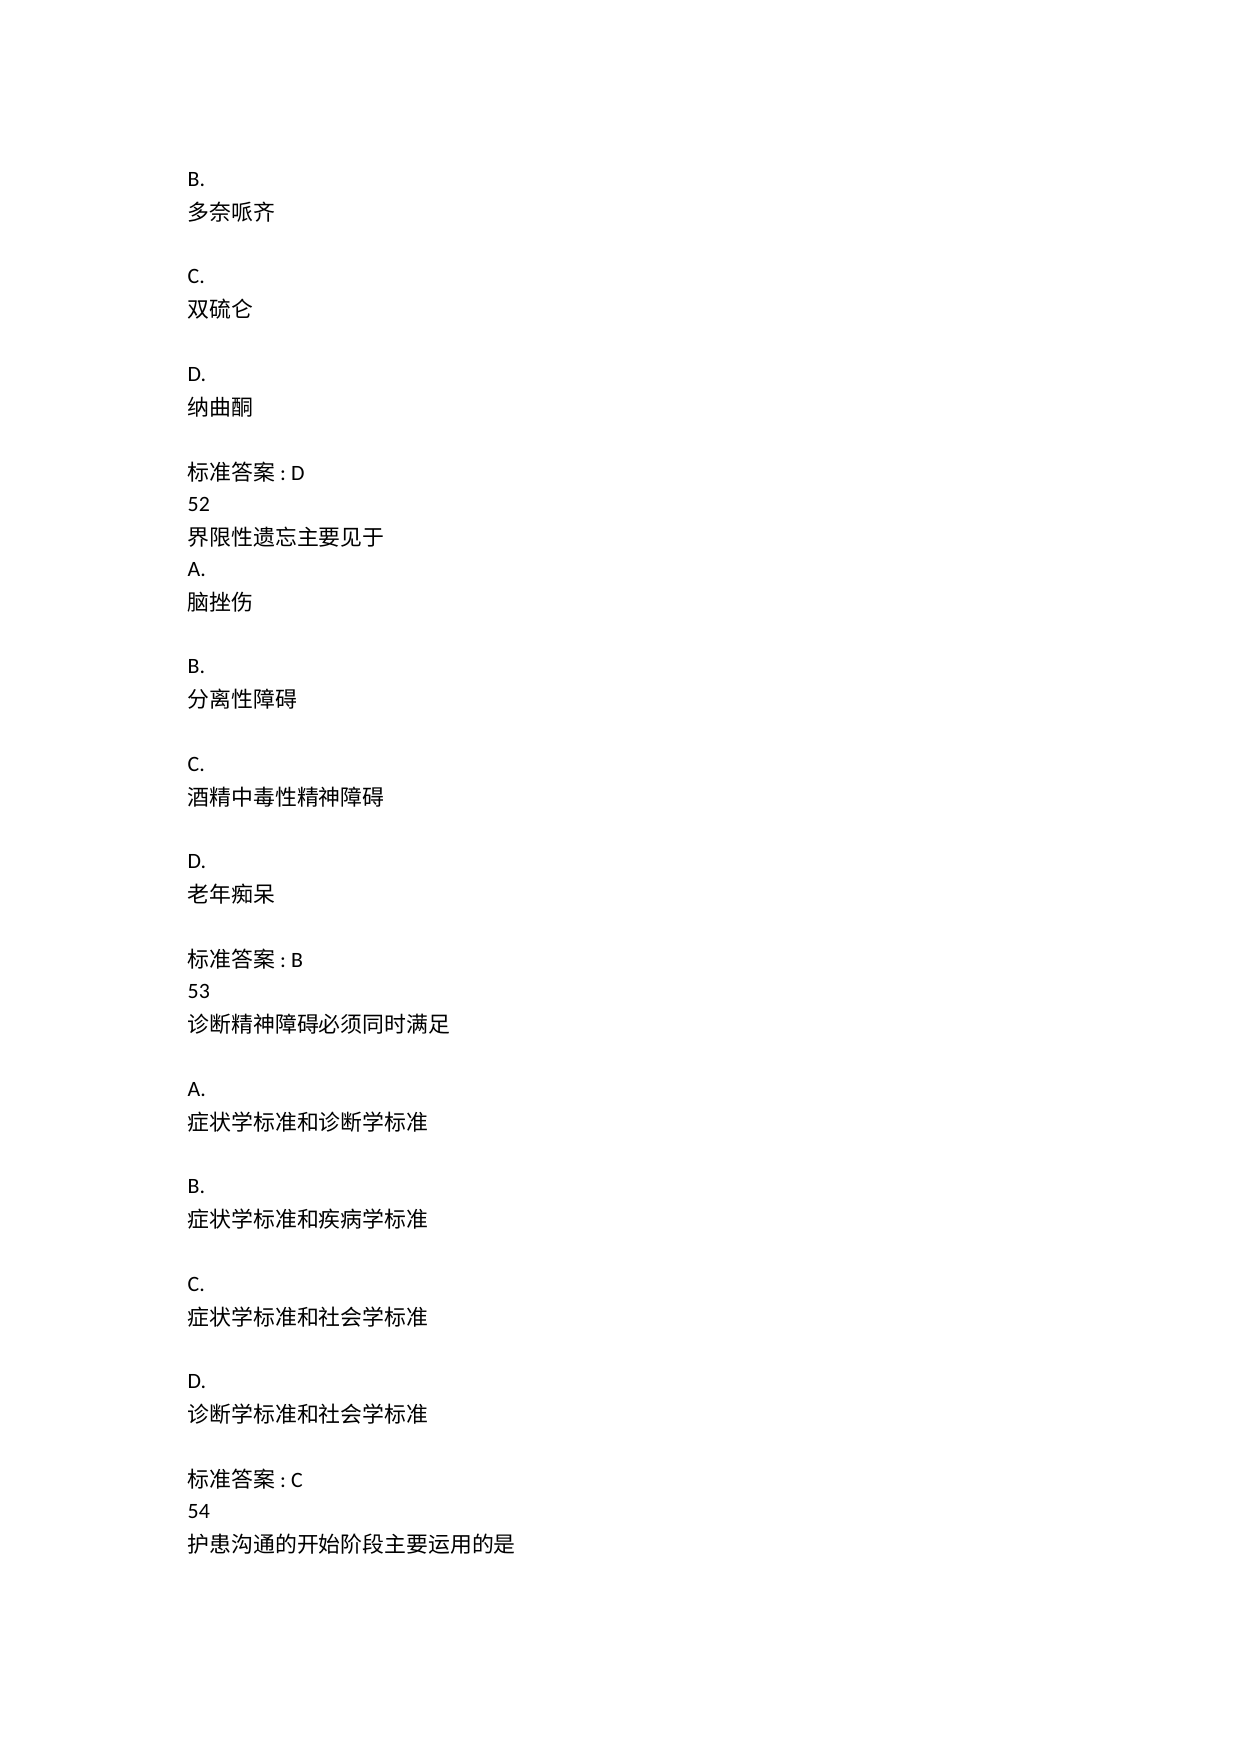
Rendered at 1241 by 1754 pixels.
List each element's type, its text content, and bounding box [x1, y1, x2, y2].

text D. [187, 1364, 1053, 1397]
text 纳曲酮 [187, 389, 1053, 422]
text B. [187, 1169, 1053, 1202]
text 标准答案 : C [187, 1462, 1053, 1494]
text C. [187, 259, 1053, 292]
text D. [187, 357, 1053, 389]
text 多奈哌齐 [187, 194, 1053, 227]
text 标准答案 : B [187, 942, 1053, 974]
text 诊断精神障碍必须同时满足 [187, 1007, 1053, 1039]
text A. [187, 552, 1053, 584]
text B. [187, 162, 1053, 194]
text 脑挫伤 [187, 584, 1053, 617]
text 界限性遗忘主要见于 [187, 519, 1053, 552]
text D. [187, 844, 1053, 877]
text B. [187, 649, 1053, 682]
text 症状学标准和诊断学标准 [187, 1104, 1053, 1137]
text C. [187, 1267, 1053, 1299]
text 53 [187, 974, 1053, 1007]
text 分离性障碍 [187, 682, 1053, 714]
text 双硫仑 [187, 292, 1053, 324]
text 诊断学标准和社会学标准 [187, 1397, 1053, 1429]
text A. [187, 1072, 1053, 1104]
text 标准答案 : D [187, 454, 1053, 487]
text 护患沟通的开始阶段主要运用的是 [187, 1527, 1053, 1559]
text 症状学标准和疾病学标准 [187, 1202, 1053, 1234]
text 酒精中毒性精神障碍 [187, 779, 1053, 812]
text 54 [187, 1494, 1053, 1527]
text 老年痴呆 [187, 877, 1053, 909]
text C. [187, 747, 1053, 779]
text 症状学标准和社会学标准 [187, 1299, 1053, 1332]
text 52 [187, 487, 1053, 519]
